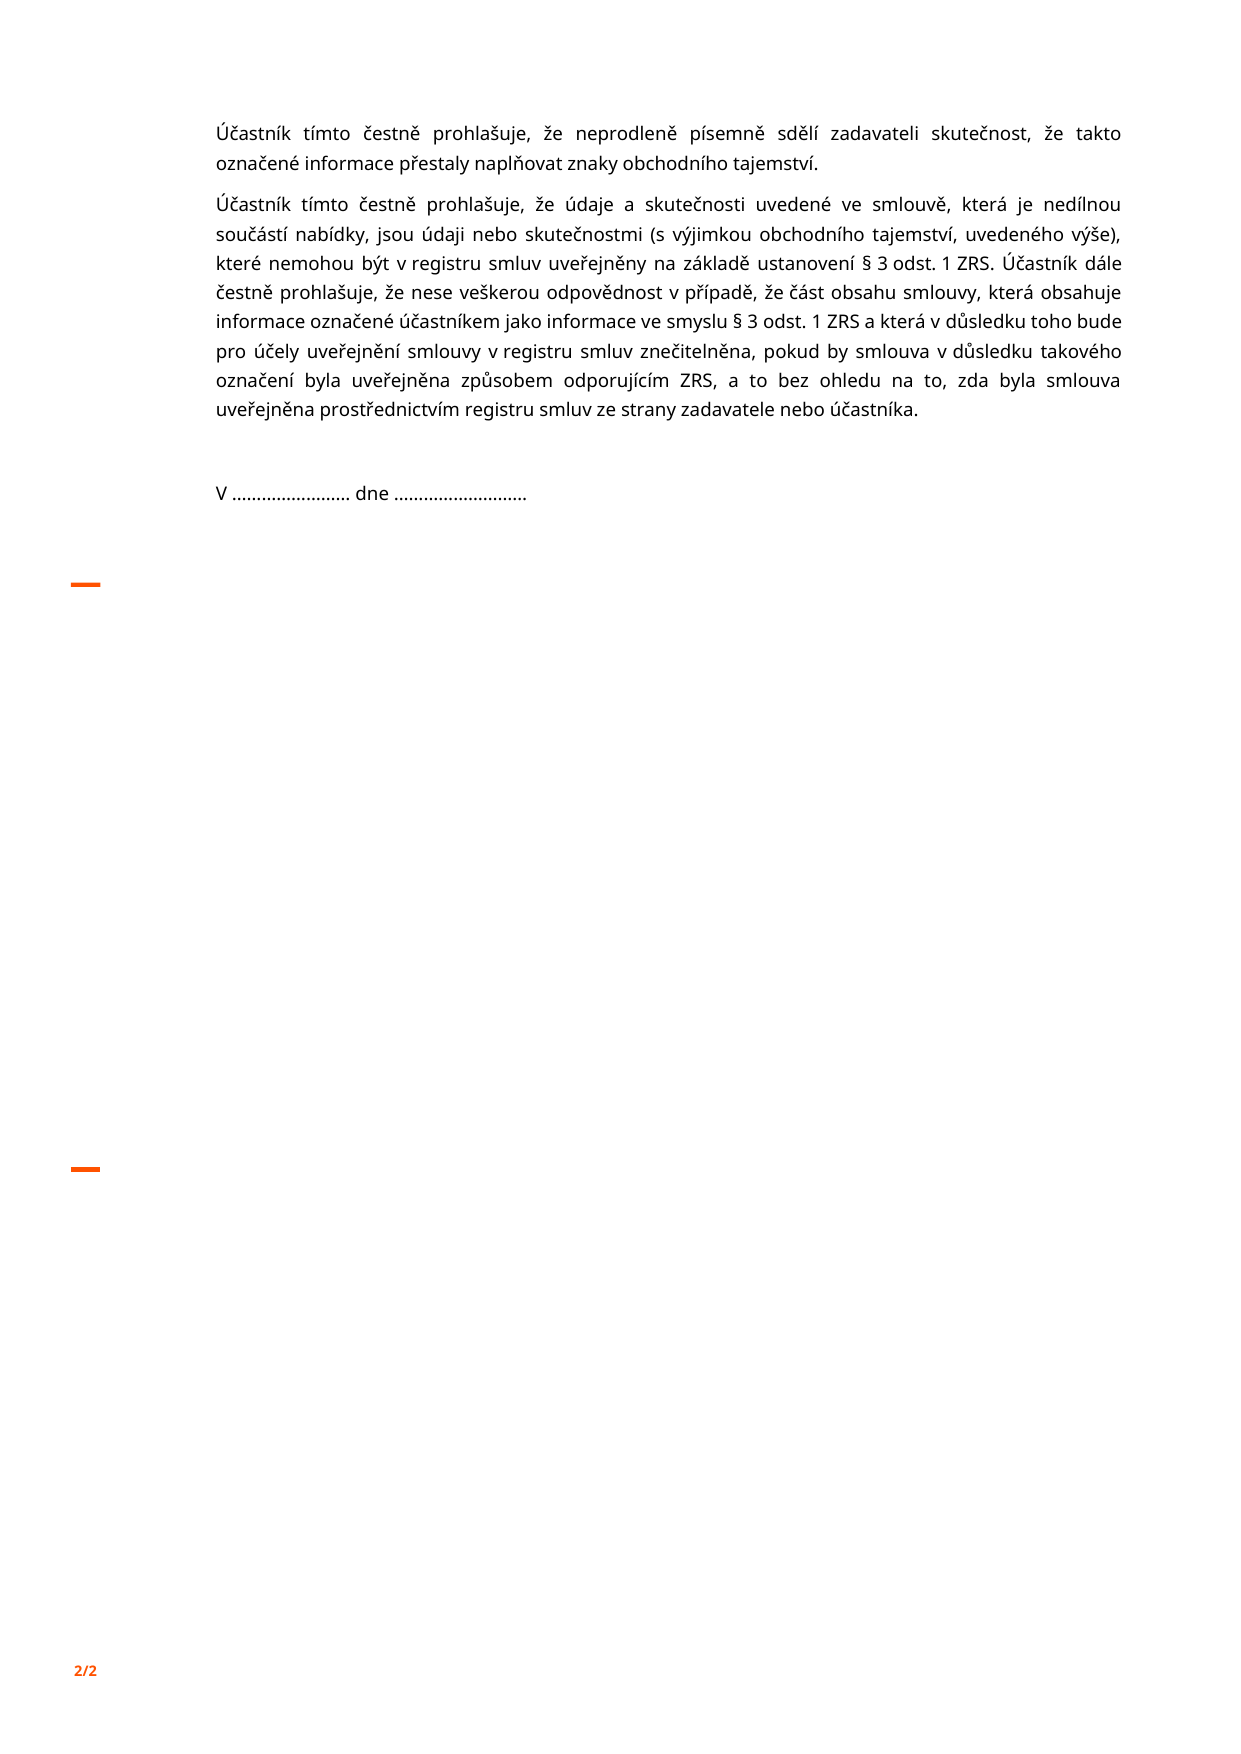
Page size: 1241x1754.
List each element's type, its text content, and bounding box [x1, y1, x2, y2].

text Účastník tímto čestně prohlašuje, že údaje a skutečnosti uvedené ve smlouvě, která je nedílnou součástí nabídky, jsou údaji nebo skutečnostmi (s výjimkou obchodního tajemství, uvedeného výše), které nemohou být v registru smluv uveřejněny na základě ustanovení § 3 odst. 1 ZRS. Účastník dále čestně prohlašuje, že nese veškerou odpovědnost v případě, že část obsahu smlouvy, která obsahuje informace označené účastníkem jako informace ve smyslu § 3 odst. 1 ZRS a která v důsledku toho bude pro účely uveřejnění smlouvy v registru smluv znečitelněna, pokud by smlouva v důsledku takového označení byla uveřejněna způsobem odporujícím ZRS, a to bez ohledu na to, zda byla smlouva uveřejněna prostřednictvím registru smluv ze strany zadavatele nebo účastníka. [216, 192, 1122, 422]
text V …………………… dne ……………………… [216, 480, 1121, 506]
text Účastník tímto čestně prohlašuje, že neprodleně písemně sdělí zadavateli skutečnost, že takto označené informace přestaly naplňovat znaky obchodního tajemství. [216, 121, 1122, 175]
